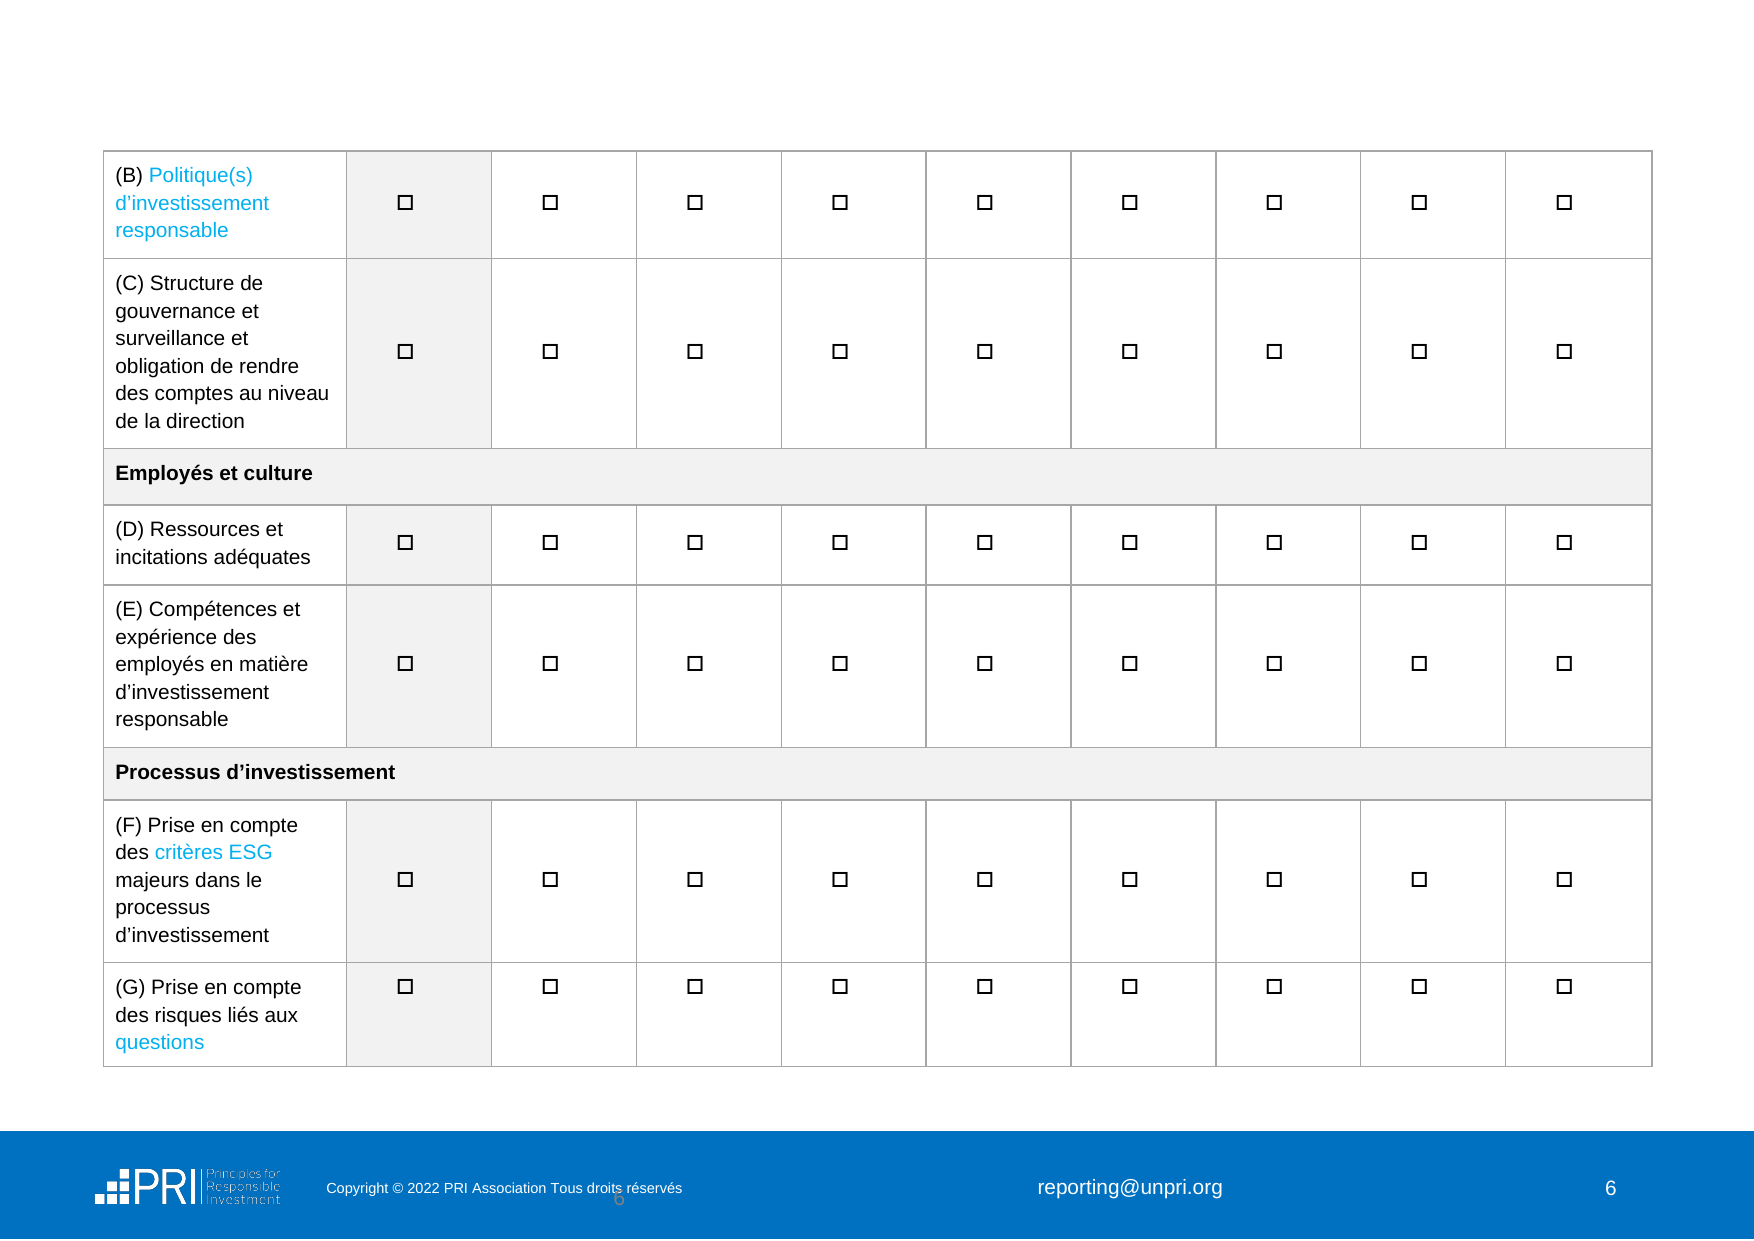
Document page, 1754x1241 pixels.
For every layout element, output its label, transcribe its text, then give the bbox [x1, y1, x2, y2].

table_cell [1217, 801, 1360, 962]
table_cell [782, 506, 925, 584]
table_cell [1361, 506, 1505, 584]
table_cell (D) Ressources et incitations adéquates [104, 506, 346, 584]
table_cell [1506, 586, 1651, 747]
table_cell (B) Politique(s) d’investissement responsable [104, 152, 346, 258]
table_cell [1506, 963, 1651, 1066]
table_cell [1506, 506, 1651, 584]
table_cell [347, 152, 491, 258]
table_cell [1506, 259, 1651, 448]
table_cell [1217, 963, 1360, 1066]
table_cell [1217, 259, 1360, 448]
table_cell [1217, 152, 1360, 258]
table_cell [1361, 586, 1505, 747]
table_cell [1072, 586, 1215, 747]
table_cell [637, 152, 781, 258]
table_cell [492, 801, 636, 962]
table_cell [637, 586, 781, 747]
table_cell [637, 801, 781, 962]
table_cell [782, 152, 925, 258]
table_cell [782, 259, 925, 448]
table_cell [1217, 586, 1360, 747]
table_cell [1072, 152, 1215, 258]
table_cell [347, 259, 491, 448]
table_cell [927, 963, 1070, 1066]
table_cell [1072, 506, 1215, 584]
table_cell (F) Prise en compte des critères ESG majeurs dans le processus d’investissement [104, 801, 346, 962]
picture [92, 1166, 282, 1207]
table_cell [637, 963, 781, 1066]
table_cell [1361, 259, 1505, 448]
table_cell [637, 506, 781, 584]
table_cell [927, 506, 1070, 584]
table_cell [1072, 801, 1215, 962]
table_cell [492, 586, 636, 747]
table_cell [347, 801, 491, 962]
table_cell [782, 586, 925, 747]
table_cell [927, 259, 1070, 448]
table_cell [1072, 963, 1215, 1066]
table_cell [782, 801, 925, 962]
table_cell [347, 963, 491, 1066]
table_cell Processus d’investissement [104, 748, 1651, 799]
table_cell (C) Structure de gouvernance et surveillance et obligation de rendre des comptes au niveau de la direction [104, 259, 346, 448]
table_cell [927, 152, 1070, 258]
table_cell [492, 963, 636, 1066]
table_cell [1217, 506, 1360, 584]
table_cell [1506, 152, 1651, 258]
table_cell Employés et culture [104, 449, 1651, 504]
table_cell [927, 801, 1070, 962]
table_cell [1361, 152, 1505, 258]
table_cell (E) Compétences et expérience des employés en matière d’investissement responsable [104, 586, 346, 747]
table_cell [347, 586, 491, 747]
table_cell [637, 259, 781, 448]
table_cell [492, 259, 636, 448]
table_cell [1506, 801, 1651, 962]
table_cell [492, 152, 636, 258]
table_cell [104, 963, 346, 1066]
table_cell [1361, 963, 1505, 1066]
table_cell [1361, 801, 1505, 962]
table_cell [1072, 259, 1215, 448]
table_cell [347, 506, 491, 584]
table_cell [927, 586, 1070, 747]
table_cell [492, 506, 636, 584]
table_cell [782, 963, 925, 1066]
